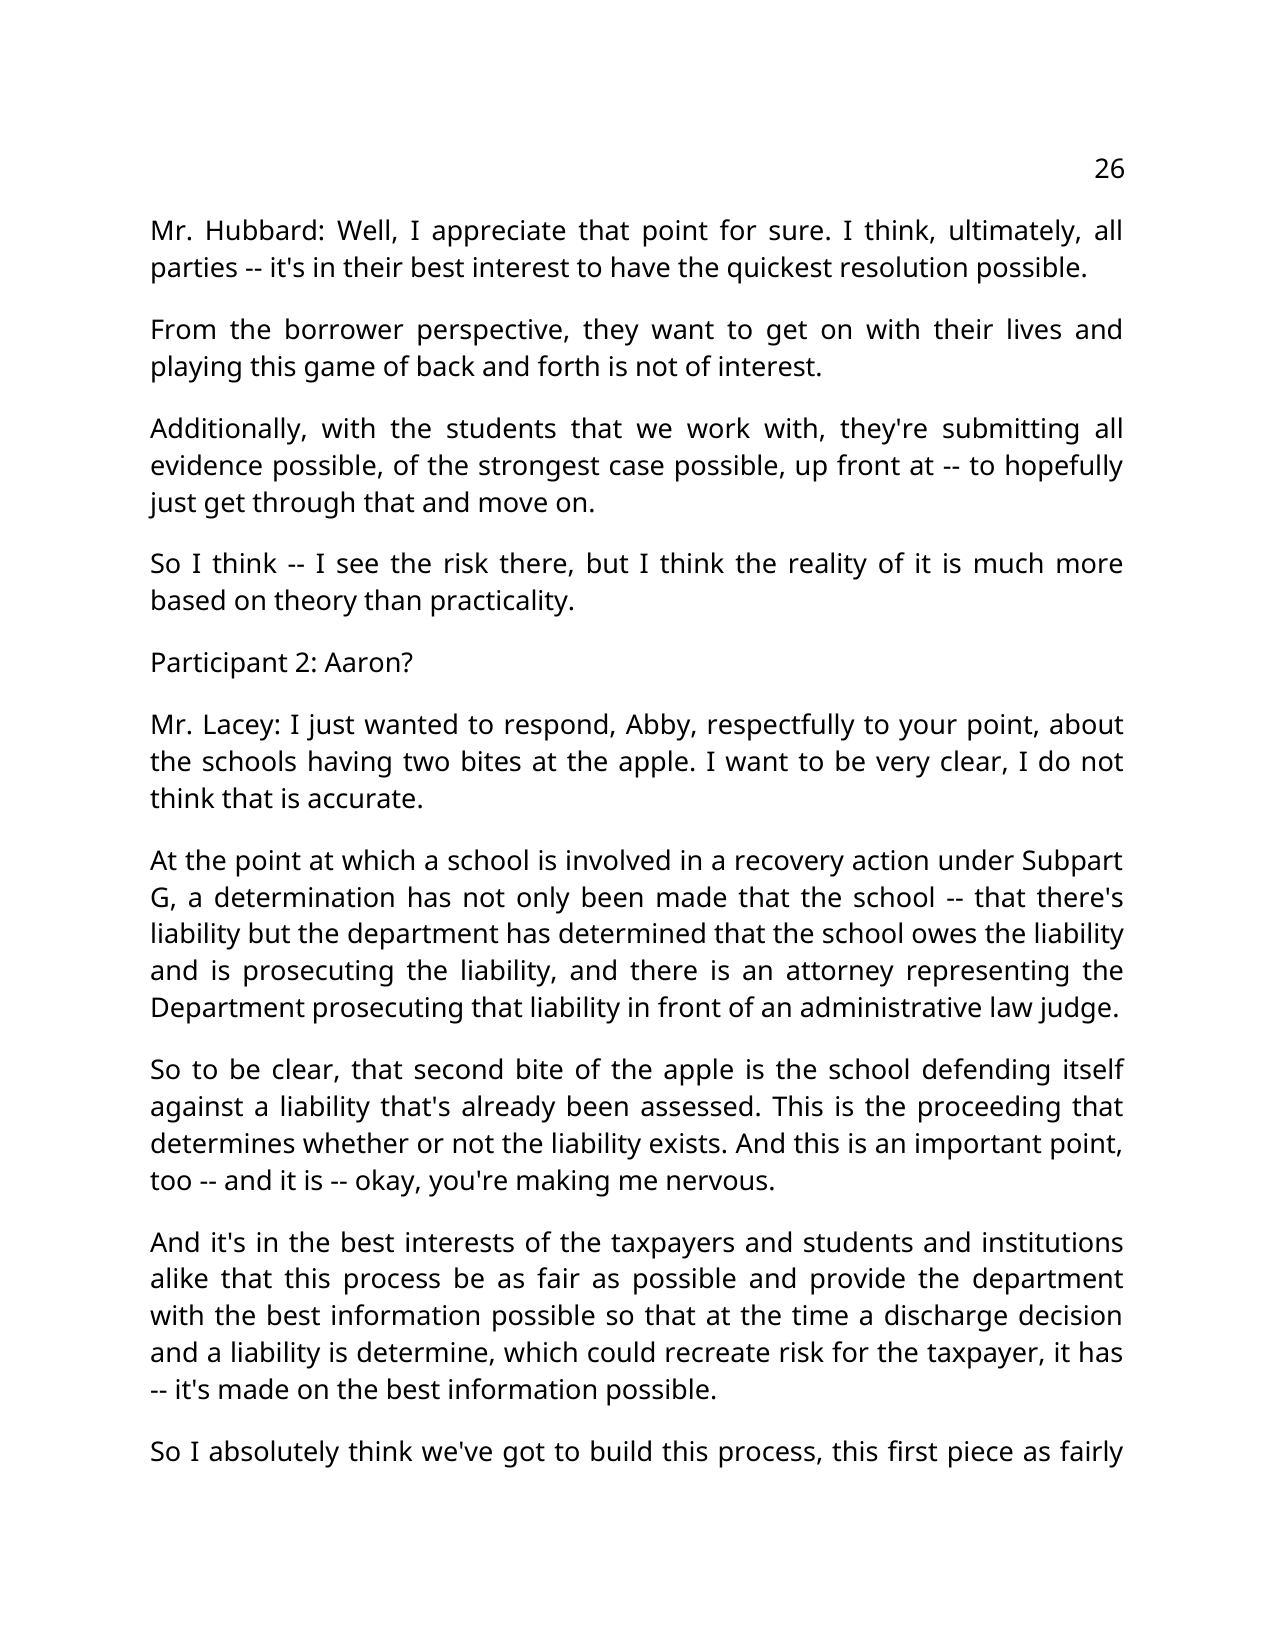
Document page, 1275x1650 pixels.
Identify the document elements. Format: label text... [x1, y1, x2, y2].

text Mr. Lacey: I just wanted to respond, Abby, respectfully to your point, about the schools having two bites at the apple. I want to be very clear, I do not think that is accurate. [150, 706, 1125, 816]
text So I think -- I see the risk there, but I think the reality of it is much more based on theory than practicality. [150, 545, 1125, 619]
text From the borrower perspective, they want to get on with their lives and playing this game of back and forth is not of interest. [150, 311, 1125, 384]
text Participant 2: Aaron? [150, 644, 1125, 681]
text So to be clear, that second bite of the apple is the school defending itself against a liability that's already been assessed. This is the proceeding that determines whether or not the liability exists. And this is an important point, too -- and it is -- okay, you're making me nervous. [150, 1051, 1125, 1198]
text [150, 1432, 1125, 1469]
text And it's in the best interests of the taxpayers and students and institutions alike that this process be as fair as possible and provide the department with the best information possible so that at the time a discharge decision and a liability is determine, which could recreate risk for the taxpayer, it has -- it's made on the best information possible. [150, 1223, 1125, 1407]
text At the point at which a school is involved in a recovery action under Subpart G, a determination has not only been made that the school -- that there's liability but the department has determined that the school owes the liability and is prosecuting the liability, and there is an attorney representing the Department prosecuting that liability in front of an administrative law judge. [150, 841, 1125, 1026]
text Additionally, with the students that we work with, they're submitting all evidence possible, of the strongest case possible, up front at -- to hopefully just get through that and move on. [150, 409, 1125, 520]
text Mr. Hubbard: Well, I appreciate that point for sure. I think, ultimately, all parties -- it's in their best interest to have the quickest resolution possible. [150, 212, 1125, 286]
